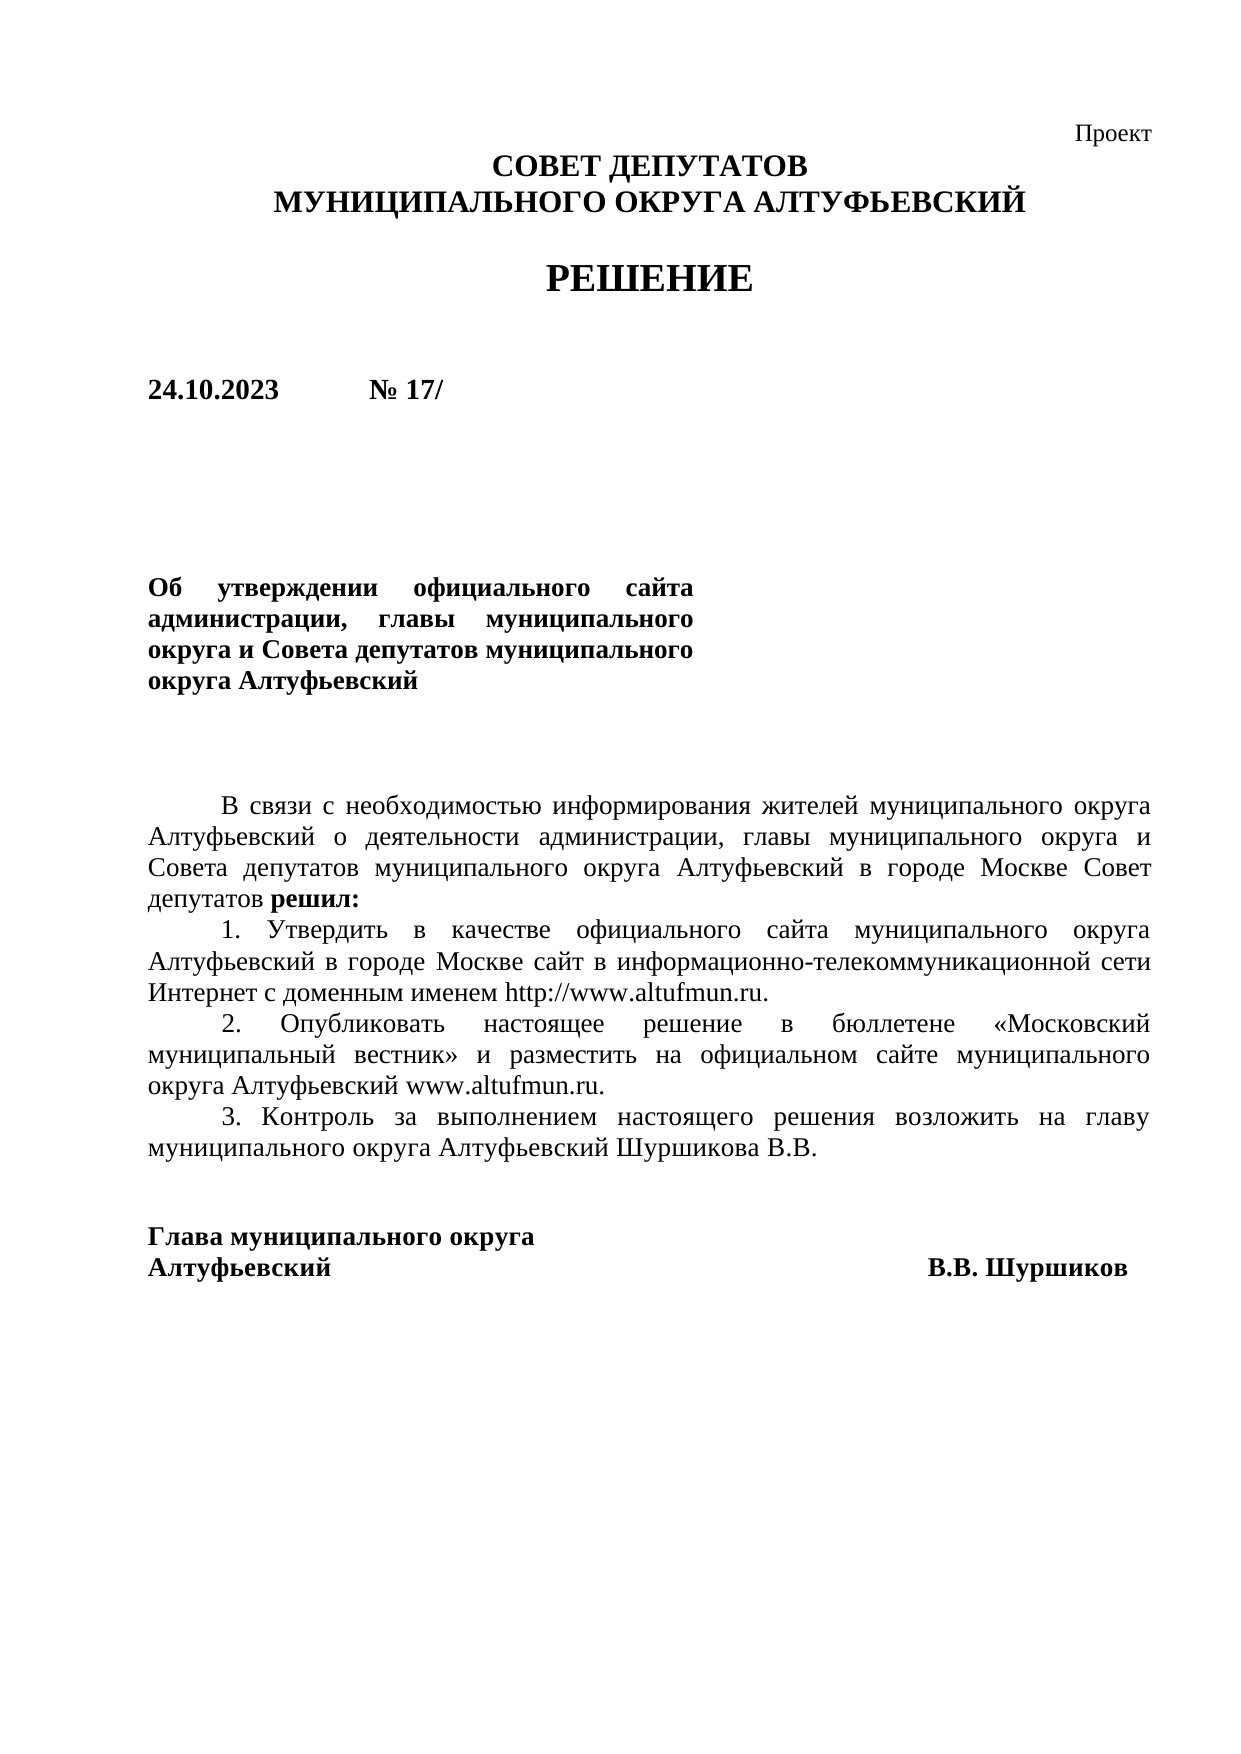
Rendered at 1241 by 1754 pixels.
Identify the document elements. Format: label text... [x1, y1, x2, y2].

text МУНИЦИПАЛЬНОГО ОКРУГА АЛТУФЬЕВСКИЙ [148, 183, 1152, 219]
text 2. Опубликовать настоящее решение в бюллетене «Московский муниципальный вестник» и разместить на официальном сайте муниципального округа Алтуфьевский www.altufmun.ru. [148, 1007, 1152, 1100]
text РЕШЕНИЕ [148, 255, 1152, 300]
text Алтуфьевский В.В. Шуршиков [148, 1251, 1152, 1282]
text Об утверждении официального сайта администрации, главы муниципального округа и Совета депутатов муниципального округа Алтуфьевский [148, 571, 694, 696]
text 24.10.2023 № 17/ [148, 372, 1152, 406]
text 3. Контроль за выполнением настоящего решения возложить на главу муниципального округа Алтуфьевский Шуршикова В.В. [148, 1100, 1152, 1163]
text 1. Утвердить в качестве официального сайта муниципального округа Алтуфьевский в городе Москве сайт в информационно-телекоммуникационной сети Интернет с доменным именем http://www.altufmun.ru. [148, 913, 1152, 1007]
text СОВЕТ ДЕПУТАТОВ [148, 147, 1152, 183]
text Проект [148, 118, 1152, 147]
text В связи с необходимостью информирования жителей муниципального округа Алтуфьевский о деятельности администрации, главы муниципального округа и Совета депутатов муниципального округа Алтуфьевский в городе Москве Совет депутатов решил: [148, 789, 1152, 913]
text Глава муниципального округа [148, 1220, 1152, 1251]
